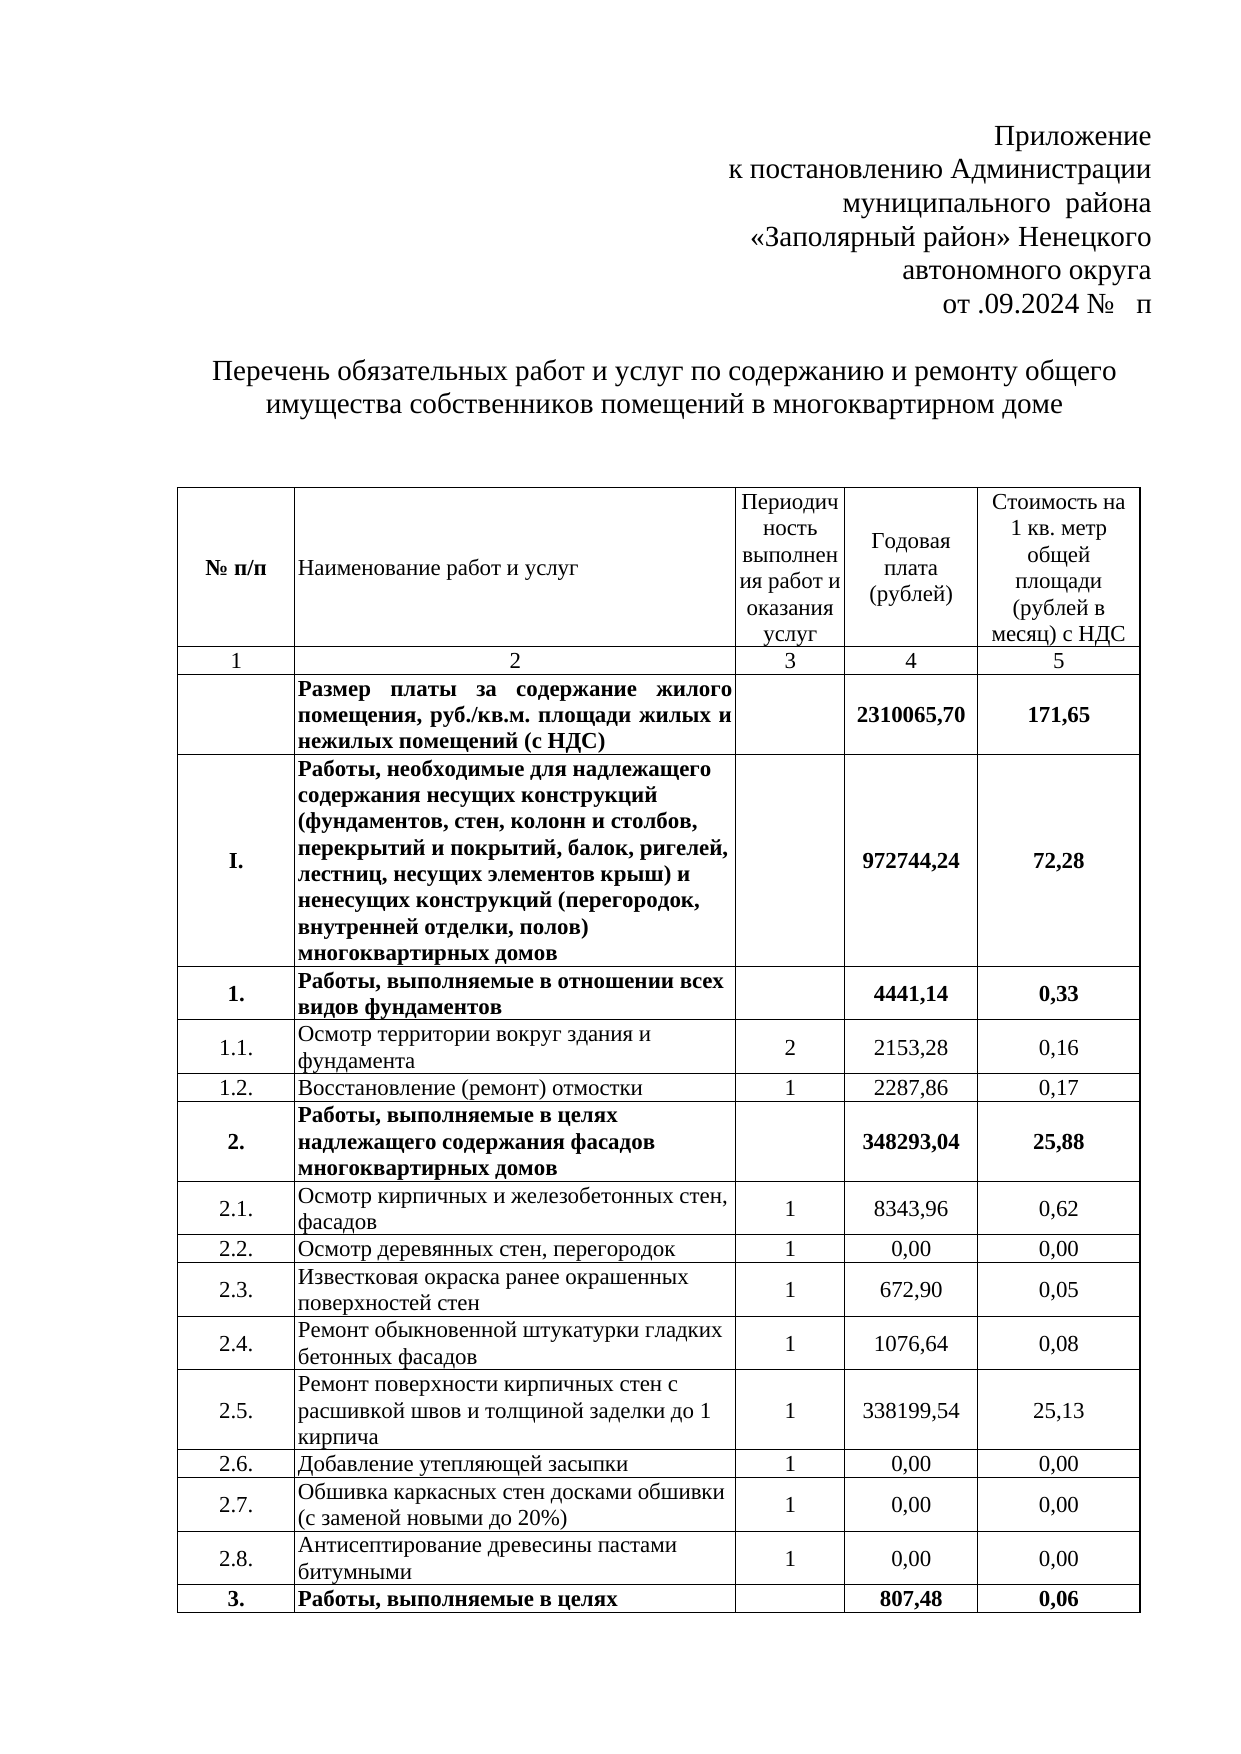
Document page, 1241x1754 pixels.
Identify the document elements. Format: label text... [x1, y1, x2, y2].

table_cell 2.8. [178, 1532, 294, 1584]
table_cell 72,28 [978, 755, 1139, 966]
table_cell 3. [178, 1585, 294, 1612]
table_cell 1 [736, 1450, 844, 1477]
table_cell 25,88 [978, 1102, 1139, 1181]
table_cell 1.1. [178, 1020, 294, 1073]
table_cell 2 [736, 1020, 844, 1073]
table_cell 0,17 [978, 1074, 1139, 1101]
table_cell 1 [736, 1317, 844, 1369]
table_header Периодичность выполнения работ и оказания услуг [736, 488, 844, 646]
table_cell 0,00 [845, 1532, 977, 1584]
table_cell Осмотр территории вокруг здания и фундамента [295, 1020, 735, 1073]
table_cell 0,00 [978, 1235, 1139, 1262]
table_cell 0,00 [978, 1532, 1139, 1584]
table_header № п/п [178, 488, 294, 646]
table_cell 25,13 [978, 1370, 1139, 1449]
table_cell 2287,86 [845, 1074, 977, 1101]
table_cell 2 [295, 647, 735, 674]
table_cell 3 [736, 647, 844, 674]
table_cell 2.2. [178, 1235, 294, 1262]
table_cell 1076,64 [845, 1317, 977, 1369]
table_header Наименование работ и услуг [295, 488, 735, 646]
table_header Годовая плата (рублей) [845, 488, 977, 646]
table_cell 2310065,70 [845, 675, 977, 754]
table_cell 1.2. [178, 1074, 294, 1101]
table_cell 0,33 [978, 967, 1139, 1019]
table_cell 2. [178, 1102, 294, 1181]
table_cell 1 [736, 1370, 844, 1449]
table_cell Работы, выполняемые в отношении всех видов фундаментов [295, 967, 735, 1019]
table_cell 2.6. [178, 1450, 294, 1477]
table_cell 1 [736, 1532, 844, 1584]
table_cell 0,00 [845, 1478, 977, 1531]
table_cell 0,16 [978, 1020, 1139, 1073]
table_cell [178, 675, 294, 754]
table_cell 807,48 [845, 1585, 977, 1612]
table_cell 0,62 [978, 1182, 1139, 1234]
table_cell 2.7. [178, 1478, 294, 1531]
table_cell 1 [736, 1074, 844, 1101]
table_cell 972744,24 [845, 755, 977, 966]
table_cell [736, 1585, 844, 1612]
table_cell 1 [736, 1263, 844, 1316]
table_cell Восстановление (ремонт) отмостки [295, 1074, 735, 1101]
table_cell 1 [736, 1182, 844, 1234]
table_cell 2.3. [178, 1263, 294, 1316]
table_cell 338199,54 [845, 1370, 977, 1449]
table_cell 1 [736, 1478, 844, 1531]
table_cell 2.5. [178, 1370, 294, 1449]
table_cell Работы, выполняемые в целях надлежащего содержания фасадов многоквартирных домов [295, 1102, 735, 1181]
table_cell Антисептирование древесины пастами битумными [295, 1532, 735, 1584]
table_header Стоимость на 1 кв. метр общей площади (рублей в месяц) с НДС [978, 488, 1139, 646]
table_cell 348293,04 [845, 1102, 977, 1181]
table_cell 171,65 [978, 675, 1139, 754]
table_cell [736, 967, 844, 1019]
table_cell Осмотр кирпичных и железобетонных стен, фасадов [295, 1182, 735, 1234]
table_cell 1. [178, 967, 294, 1019]
text к постановлению Администрации [177, 152, 1152, 185]
table_cell 1 [736, 1235, 844, 1262]
text «Заполярный район» Ненецкого автономного округа [177, 219, 1152, 286]
table_cell Размер платы за содержание жилого помещения, руб./кв.м. площади жилых и нежилых помещений (с НДС) [295, 675, 735, 754]
table_cell 5 [978, 647, 1139, 674]
table_cell 0,06 [978, 1585, 1139, 1612]
table_cell Осмотр деревянных стен, перегородок [295, 1235, 735, 1262]
table_cell [736, 675, 844, 754]
table_cell 2153,28 [845, 1020, 977, 1073]
table_cell 8343,96 [845, 1182, 977, 1234]
table_cell 672,90 [845, 1263, 977, 1316]
table_cell Ремонт обыкновенной штукатурки гладких бетонных фасадов [295, 1317, 735, 1369]
table_cell 0,00 [978, 1450, 1139, 1477]
table_cell 2.4. [178, 1317, 294, 1369]
table_cell 4 [845, 647, 977, 674]
table_cell Обшивка каркасных стен досками обшивки (с заменой новыми до 20%) [295, 1478, 735, 1531]
table_cell I. [178, 755, 294, 966]
text муниципального района [177, 185, 1152, 219]
table_cell 0,05 [978, 1263, 1139, 1316]
table_cell 1 [178, 647, 294, 674]
table_cell Добавление утепляющей засыпки [295, 1450, 735, 1477]
text Перечень обязательных работ и услуг по содержанию и ремонту общего имущества собственников помещений в многоквартирном доме [177, 353, 1152, 420]
table_cell [736, 1102, 844, 1181]
table_cell 4441,14 [845, 967, 977, 1019]
table_cell Известковая окраска ранее окрашенных поверхностей стен [295, 1263, 735, 1316]
text Приложение [177, 118, 1152, 152]
table_cell 0,00 [978, 1478, 1139, 1531]
table_cell 0,08 [978, 1317, 1139, 1369]
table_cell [295, 1585, 735, 1612]
table_cell 0,00 [845, 1235, 977, 1262]
table_cell Ремонт поверхности кирпичных стен с расшивкой швов и толщиной заделки до 1 кирпича [295, 1370, 735, 1449]
table_cell Работы, необходимые для надлежащего содержания несущих конструкций (фундаментов, стен, колонн и столбов, перекрытий и покрытий, балок, ригелей, лестниц, несущих элементов крыш) и ненесущих конструкций (перегородок, внутренней отделки, полов) многоквартирных домов [295, 755, 735, 966]
text от .09.2024 № п [177, 286, 1152, 319]
table_cell 0,00 [845, 1450, 977, 1477]
table_cell [736, 755, 844, 966]
table_cell 2.1. [178, 1182, 294, 1234]
